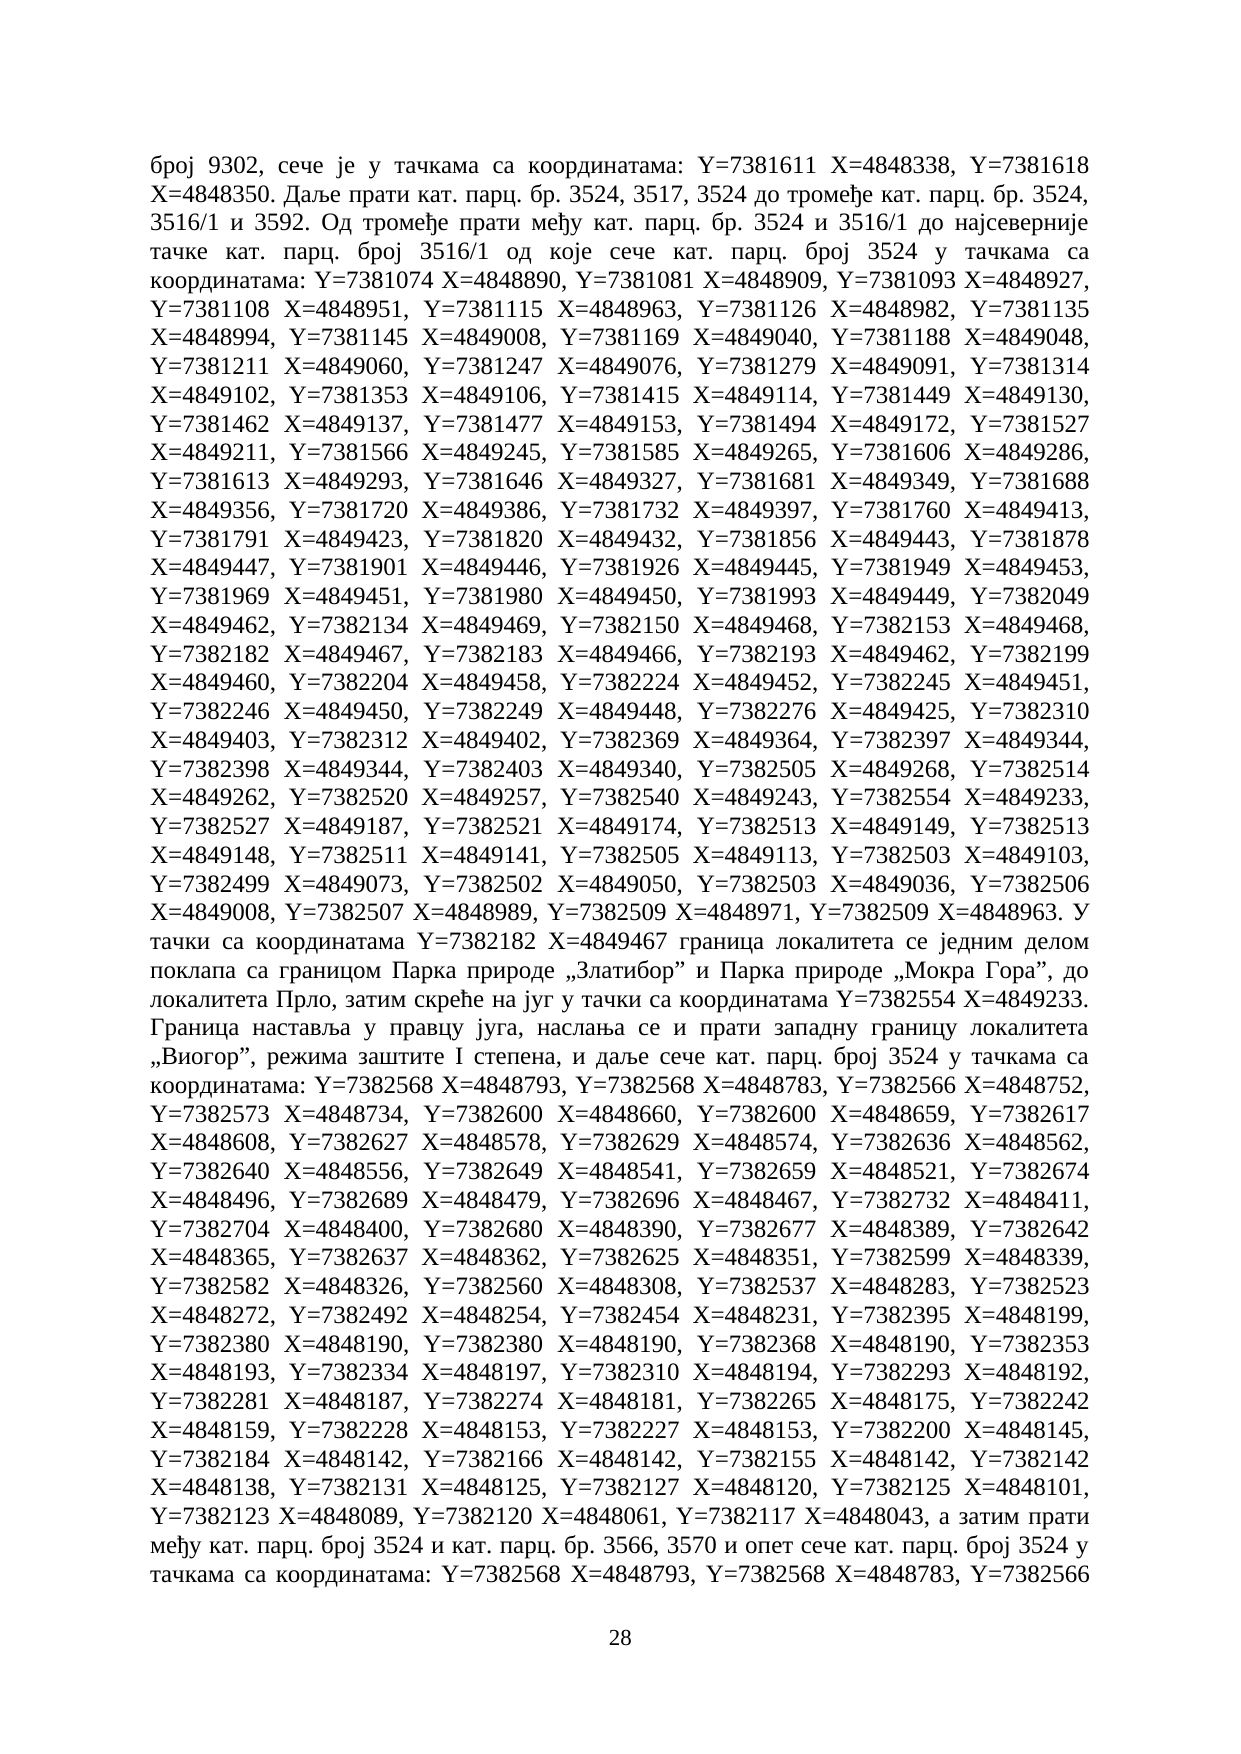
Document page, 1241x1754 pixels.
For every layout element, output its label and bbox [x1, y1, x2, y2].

text [150, 150, 1090, 1587]
